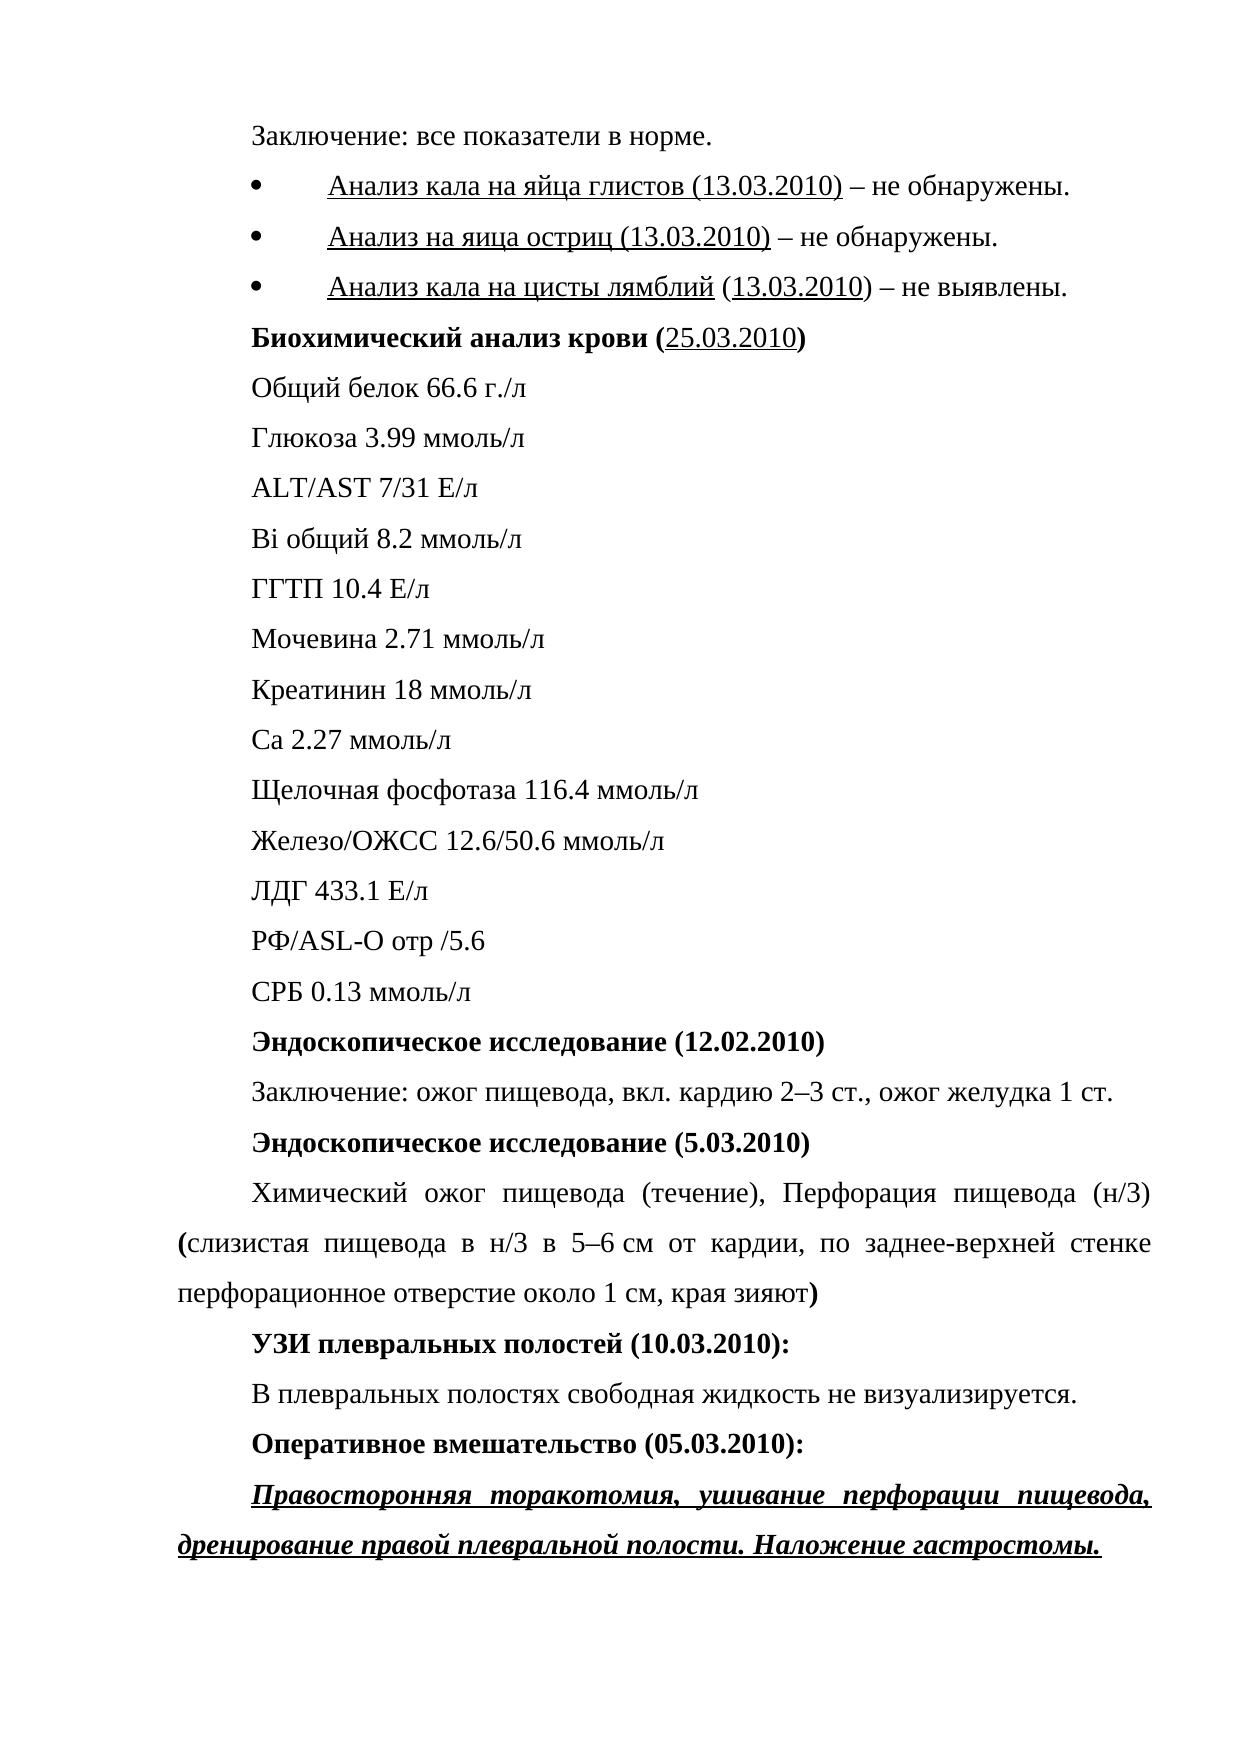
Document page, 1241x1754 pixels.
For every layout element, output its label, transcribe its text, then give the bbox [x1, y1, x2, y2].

text Правосторонняя торакотомия, ушивание перфорации пищевода, дренирование правой плевральной полости. Наложение гастростомы. [177, 1477, 1152, 1561]
text ГГТП 10.4 Е/л [177, 571, 1152, 605]
text РФ/ASL-O отр /5.6 [177, 923, 1152, 957]
text Заключение: ожог пищевода, вкл. кардию 2–3 ст., ожог желудка 1 ст. [177, 1074, 1152, 1108]
text Bi общий 8.2 ммоль/л [177, 521, 1152, 554]
text ЛДГ 433.1 Е/л [177, 873, 1152, 907]
list Анализ на яица остриц (13.03.2010) – не обнаружены. [177, 219, 1152, 252]
text Креатинин 18 ммоль/л [177, 672, 1152, 705]
text Эндоскопическое исследование (12.02.2010) [177, 1024, 1152, 1058]
text Ca 2.27 ммоль/л [177, 722, 1152, 756]
text Железо/ОЖСС 12.6/50.6 ммоль/л [177, 823, 1152, 856]
text ALT/AST 7/31 Е/л [177, 471, 1152, 504]
text Оперативное вмешательство (05.03.2010): [177, 1427, 1152, 1460]
text УЗИ плевральных полостей (10.03.2010): [177, 1326, 1152, 1359]
text Общий белок 66.6 г./л [177, 370, 1152, 403]
text В плевральных полостях свободная жидкость не визуализируется. [177, 1376, 1152, 1410]
text Мочевина 2.71 ммоль/л [177, 622, 1152, 655]
text Глюкоза 3.99 ммоль/л [177, 420, 1152, 454]
text Биохимический анализ крови (25.03.2010) [177, 320, 1152, 353]
text Щелочная фосфотаза 116.4 ммоль/л [177, 772, 1152, 806]
list Анализ кала на яйца глистов (13.03.2010) – не обнаружены. [177, 168, 1152, 202]
text СРБ 0.13 ммоль/л [177, 974, 1152, 1007]
text Химический ожог пищевода (течение), Перфорация пищевода (н/3) (слизистая пищевода в н/3 в 5–6 см от кардии, по заднее-верхней стенке перфорационное отверстие около 1 см, края зияют) [177, 1175, 1152, 1309]
text Эндоскопическое исследование (5.03.2010) [177, 1125, 1152, 1158]
text Заключение: все показатели в норме. [177, 118, 1152, 152]
list Анализ кала на цисты лямблий (13.03.2010) – не выявлены. [177, 269, 1152, 303]
